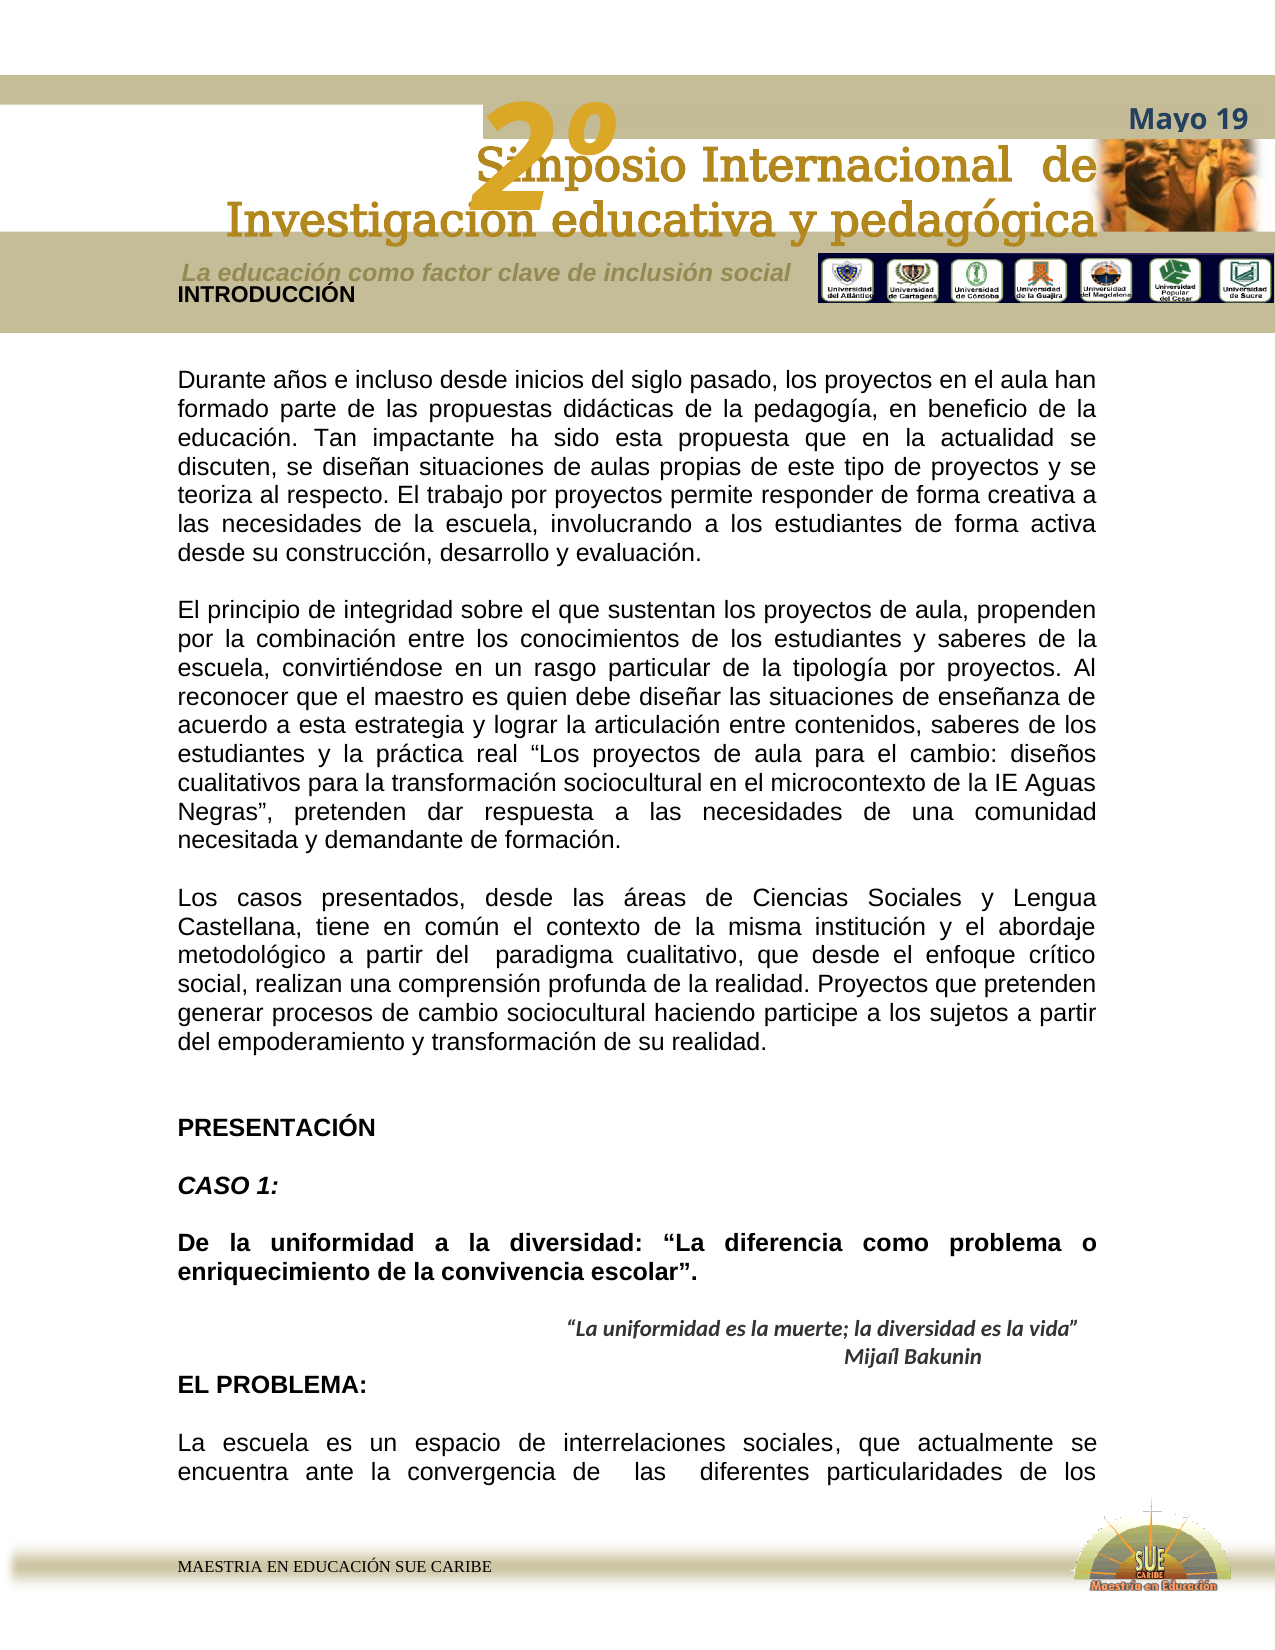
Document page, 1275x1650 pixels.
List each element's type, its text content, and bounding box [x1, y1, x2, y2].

text El principio de integridad sobre el que sustentan los proyectos de aula, propenden por la combinación entre los conocimientos de los estudiantes y saberes de la escuela, convirtiéndose en un rasgo particular de la tipología por proyectos. Al reconocer que el maestro es quien debe diseñar las situaciones de enseñanza de acuerdo a esta estrategia y lograr la articulación entre contenidos, saberes de los estudiantes y la práctica real “Los proyectos de aula para el cambio: diseños cualitativos para la transformación sociocultural en el microcontexto de la IE Aguas Negras”, pretenden dar respuesta a las necesidades de una comunidad necesitada y demandante de formación. [177, 595, 1098, 854]
text INTRODUCCIÓN [177, 281, 1098, 307]
text Los casos presentados, desde las áreas de Ciencias Sociales y Lengua Castellana, tiene en común el contexto de la misma institución y el abordaje metodológico a partir del paradigma cualitativo, que desde el enfoque crítico social, realizan una comprensión profunda de la realidad. Proyectos que pretenden [177, 883, 1098, 998]
text Durante años e incluso desde inicios del siglo pasado, los proyectos en el aula han formado parte de las propuestas didácticas de la pedagogía, en beneficio de la educación. Tan impactante ha sido esta propuesta que en la actualidad se discuten, se diseñan situaciones de aulas propias de este tipo de proyectos y se teoriza al respecto. El trabajo por proyectos permite responder de forma creativa a las necesidades de la escuela, involucrando a los estudiantes de forma activa desde su construcción, desarrollo y evaluación. [177, 365, 1098, 566]
text Mijaíl Bakunin [177, 1342, 1098, 1370]
text generar procesos de cambio sociocultural haciendo participe a los sujetos a partir del empoderamiento y transformación de su realidad. [177, 998, 1098, 1055]
text “La uniformidad es la muerte; la diversidad es la vida” [177, 1314, 1098, 1342]
text PRESENTACIÓN [177, 1113, 1098, 1142]
picture [818, 253, 1274, 303]
text De la uniformidad a la diversidad: “La diferencia como problema o enriquecimiento de la convivencia escolar”. [177, 1228, 1098, 1286]
picture [0, 1495, 1275, 1600]
text EL PROBLEMA: [177, 1370, 1098, 1399]
picture [1084, 139, 1269, 231]
text CASO 1: [177, 1171, 1098, 1199]
